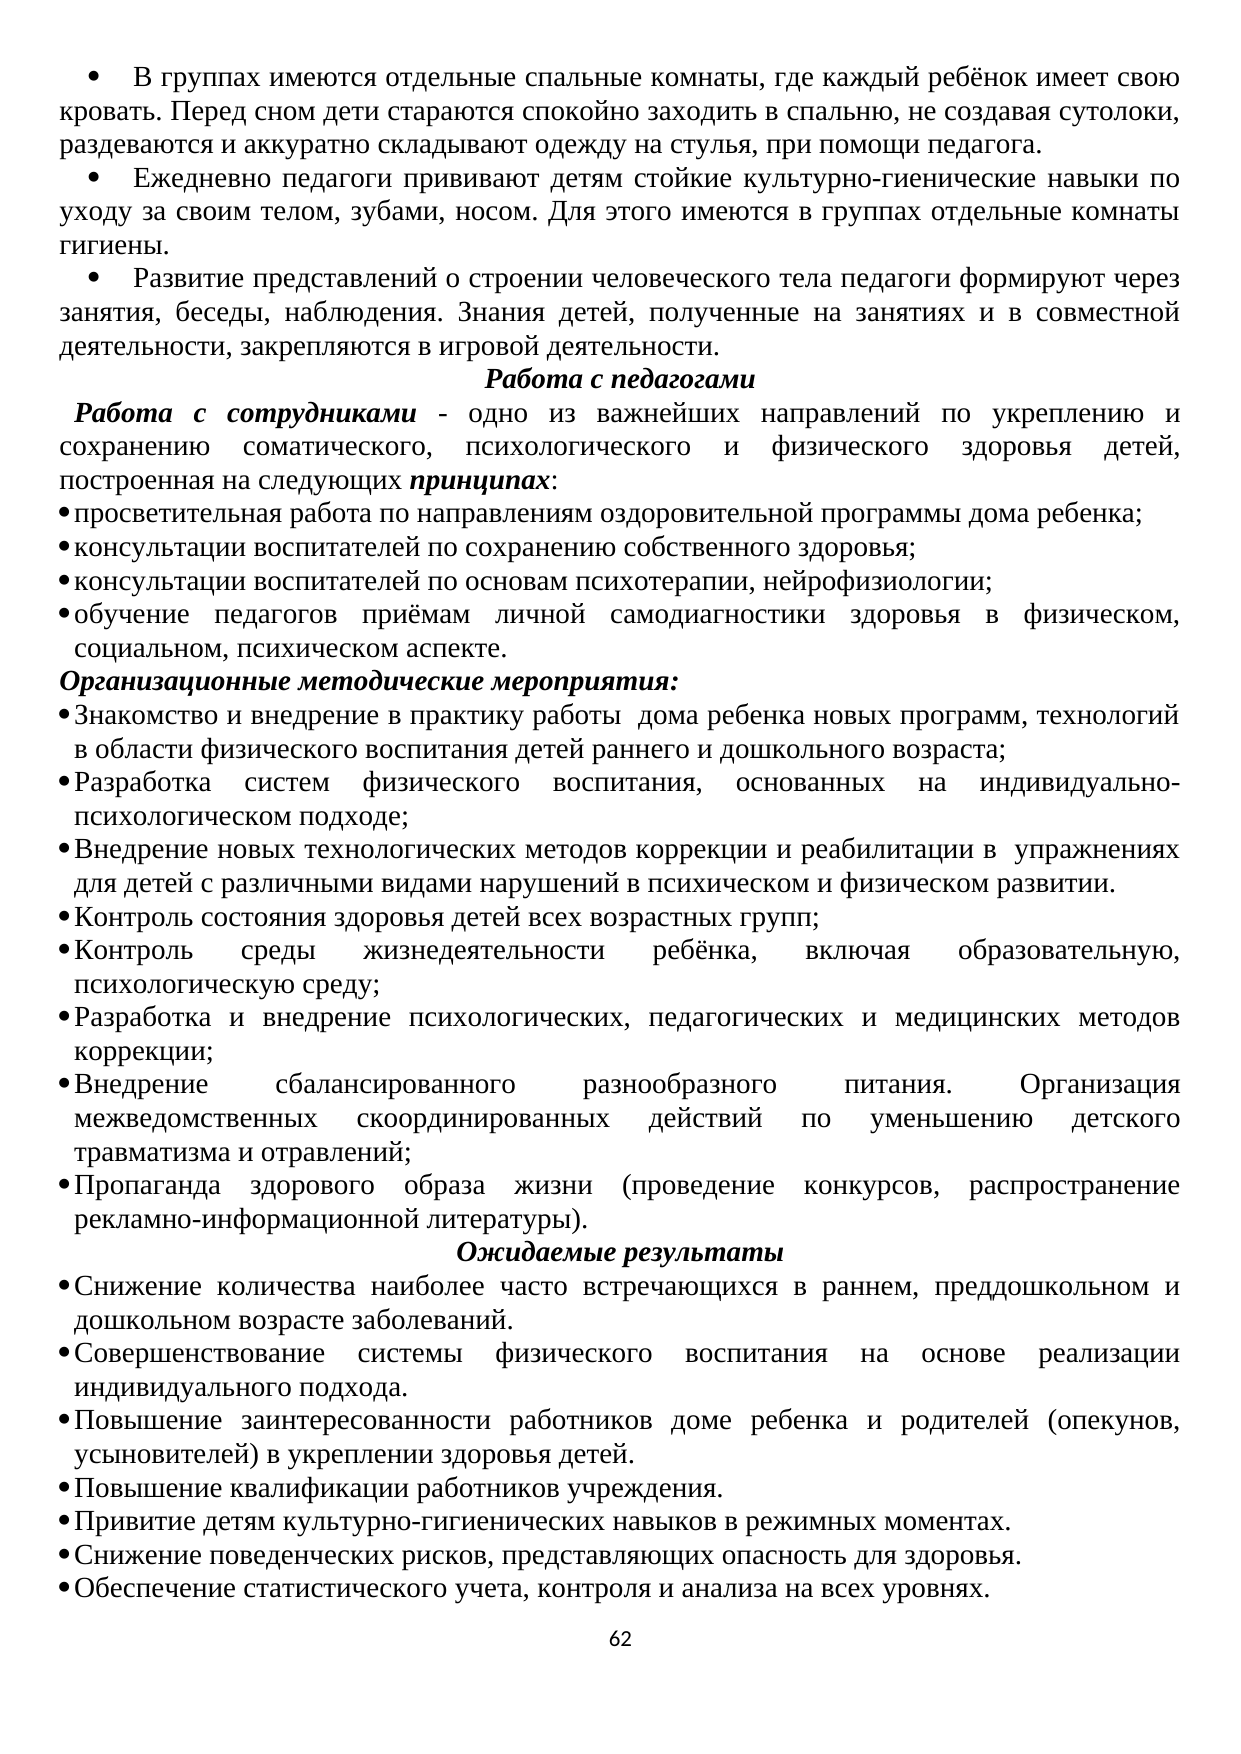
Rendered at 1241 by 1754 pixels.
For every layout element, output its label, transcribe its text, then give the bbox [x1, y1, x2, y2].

text Организационные методические мероприятия: [59, 663, 1181, 697]
list Обеспечение статистического учета, контроля и анализа на всех уровнях. [59, 1571, 1181, 1604]
list В группах имеются отдельные спальные комнаты, где каждый ребёнок имеет свою кровать. Перед сном дети стараются спокойно заходить в спальню, не создавая сутолоки, раздеваются и аккуратно складывают одежду на стулья, при помощи педагога. [59, 59, 1181, 160]
list Знакомство и внедрение в практику работы дома ребенка новых программ, технологий в области физического воспитания детей раннего и дошкольного возраста; [59, 697, 1181, 764]
list обучение педагогов приёмам личной самодиагностики здоровья в физическом, социальном, психическом аспекте. [59, 596, 1181, 663]
list Разработка систем физического воспитания, основанных на индивидуально-психологическом подходе; [59, 764, 1181, 831]
text Работа с педагогами [59, 361, 1181, 395]
list Ежедневно педагоги прививают детям стойкие культурно-гиенические навыки по уходу за своим телом, зубами, носом. Для этого имеются в группах отдельные комнаты гигиены. [59, 160, 1181, 261]
list Разработка и внедрение психологических, педагогических и медицинских методов коррекции; [59, 999, 1181, 1067]
list Пропаганда здорового образа жизни (проведение конкурсов, распространение рекламно-информационной литературы). [59, 1167, 1181, 1234]
text Работа с сотрудниками - одно из важнейших направлений по укреплению и сохранению соматического, психологического и физического здоровья детей, построенная на следующих принципах: [59, 395, 1181, 495]
list Повышение квалификации работников учреждения. [59, 1470, 1181, 1503]
list Развитие представлений о строении человеческого тела педагоги формируют через занятия, беседы, наблюдения. Знания детей, полученные на занятиях и в совместной деятельности, закрепляются в игровой деятельности. [59, 261, 1181, 361]
list Снижение количества наиболее часто встречающихся в раннем, преддошкольном и дошкольном возрасте заболеваний. [59, 1268, 1181, 1335]
list консультации воспитателей по основам психотерапии, нейрофизиологии; [59, 563, 1181, 596]
list Внедрение новых технологических методов коррекции и реабилитации в упражнениях для детей с различными видами нарушений в психическом и физическом развитии. [59, 831, 1181, 899]
list Контроль среды жизнедеятельности ребёнка, включая образовательную, психологическую среду; [59, 932, 1181, 999]
list Контроль состояния здоровья детей всех возрастных групп; [59, 899, 1181, 932]
list Снижение поведенческих рисков, представляющих опасность для здоровья. [59, 1537, 1181, 1571]
list консультации воспитателей по сохранению собственного здоровья; [59, 529, 1181, 563]
text Ожидаемые результаты [59, 1234, 1181, 1268]
list Привитие детям культурно-гигиенических навыков в режимных моментах. [59, 1503, 1181, 1537]
list просветительная работа по направлениям оздоровительной программы дома ребенка; [59, 495, 1181, 529]
list Повышение заинтересованности работников доме ребенка и родителей (опекунов, усыновителей) в укреплении здоровья детей. [59, 1402, 1181, 1470]
list Внедрение сбалансированного разнообразного питания. Организация межведомственных скоординированных действий по уменьшению детского травматизма и отравлений; [59, 1067, 1181, 1167]
list Совершенствование системы физического воспитания на основе реализации индивидуального подхода. [59, 1335, 1181, 1402]
